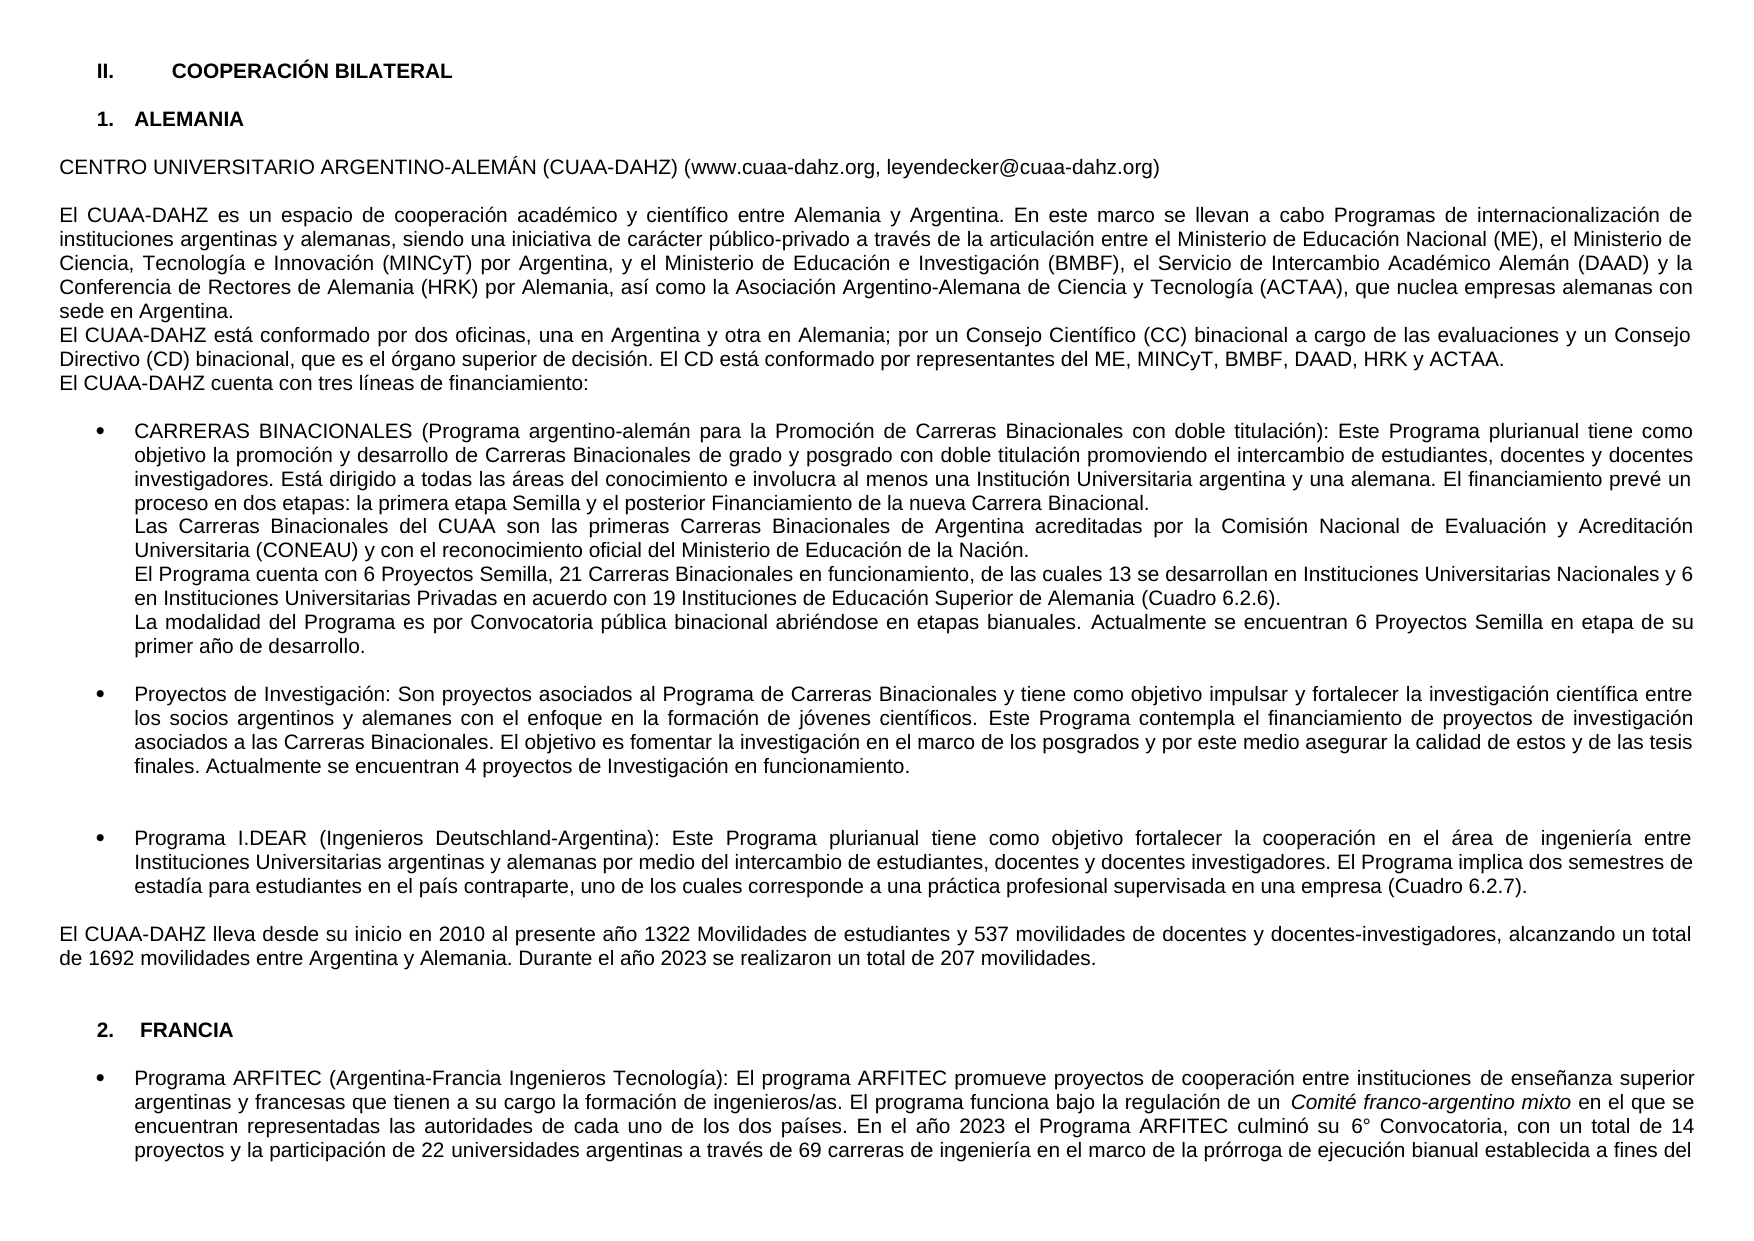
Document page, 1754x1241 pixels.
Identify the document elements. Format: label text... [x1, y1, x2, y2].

list CARRERAS BINACIONALES (Programa argentino-alemán para la Promoción de Carreras Binacionales con doble titulación): Este Programa plurianual tiene como objetivo la promoción y desarrollo de Carreras Binacionales de grado y posgrado con doble titulación promoviendo el intercambio de estudiantes, docentes y docentes investigadores. Está dirigido a todas las áreas del conocimiento e involucra al menos una Institución Universitaria argentina y una alemana. El financiamiento prevé un proceso en dos etapas: la primera etapa Semilla y el posterior Financiamiento de la nueva Carrera Binacional. [97, 418, 1695, 514]
list Las Carreras Binacionales del CUAA son las primeras Carreras Binacionales de Argentina acreditadas por la Comisión Nacional de Evaluación y Acreditación Universitaria (CONEAU) y con el reconocimiento oficial del Ministerio de Educación de la Nación. [134, 514, 1695, 562]
list ALEMANIA [97, 107, 1695, 131]
list COOPERACIÓN BILATERAL [97, 59, 1695, 83]
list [97, 1066, 1695, 1162]
list Programa I.DEAR (Ingenieros Deutschland-Argentina): Este Programa plurianual tiene como objetivo fortalecer la cooperación en el área de ingeniería entre Instituciones Universitarias argentinas y alemanas por medio del intercambio de estudiantes, docentes y docentes investigadores. El Programa implica dos semestres de estadía para estudiantes en el país contraparte, uno de los cuales corresponde a una práctica profesional supervisada en una empresa (Cuadro 6.2.7). [97, 826, 1695, 898]
list La modalidad del Programa es por Convocatoria pública binacional abriéndose en etapas bianuales. Actualmente se encuentran 6 Proyectos Semilla en etapa de su primer año de desarrollo. [134, 610, 1695, 658]
list FRANCIA [97, 1018, 1695, 1042]
text El CUAA-DAHZ cuenta con tres líneas de financiamiento: [59, 371, 1695, 394]
text El CUAA-DAHZ es un espacio de cooperación académico y científico entre Alemania y Argentina. En este marco se llevan a cabo Programas de internacionalización de instituciones argentinas y alemanas, siendo una iniciativa de carácter público-privado a través de la articulación entre el Ministerio de Educación Nacional (ME), el Ministerio de Ciencia, Tecnología e Innovación (MINCyT) por Argentina, y el Ministerio de Educación e Investigación (BMBF), el Servicio de Intercambio Académico Alemán (DAAD) y la Conferencia de Rectores de Alemania (HRK) por Alemania, así como la Asociación Argentino-Alemana de Ciencia y Tecnología (ACTAA), que nuclea empresas alemanas con sede en Argentina. [59, 203, 1695, 323]
list Proyectos de Investigación: Son proyectos asociados al Programa de Carreras Binacionales y tiene como objetivo impulsar y fortalecer la investigación científica entre los socios argentinos y alemanes con el enfoque en la formación de jóvenes científicos. Este Programa contempla el financiamiento de proyectos de investigación asociados a las Carreras Binacionales. El objetivo es fomentar la investigación en el marco de los posgrados y por este medio asegurar la calidad de estos y de las tesis finales. Actualmente se encuentran 4 proyectos de Investigación en funcionamiento. [97, 682, 1695, 778]
text El CUAA-DAHZ está conformado por dos oficinas, una en Argentina y otra en Alemania; por un Consejo Científico (CC) binacional a cargo de las evaluaciones y un Consejo Directivo (CD) binacional, que es el órgano superior de decisión. El CD está conformado por representantes del ME, MINCyT, BMBF, DAAD, HRK y ACTAA. [59, 323, 1695, 371]
text CENTRO UNIVERSITARIO ARGENTINO-ALEMÁN (CUAA-DAHZ) (www.cuaa-dahz.org, leyendecker@cuaa-dahz.org) [59, 155, 1695, 179]
list El Programa cuenta con 6 Proyectos Semilla, 21 Carreras Binacionales en funcionamiento, de las cuales 13 se desarrollan en Instituciones Universitarias Nacionales y 6 en Instituciones Universitarias Privadas en acuerdo con 19 Instituciones de Educación Superior de Alemania (Cuadro 6.2.6). [134, 562, 1695, 610]
text El CUAA-DAHZ lleva desde su inicio en 2010 al presente año 1322 Movilidades de estudiantes y 537 movilidades de docentes y docentes-investigadores, alcanzando un total de 1692 movilidades entre Argentina y Alemania. Durante el año 2023 se realizaron un total de 207 movilidades. [59, 922, 1695, 970]
